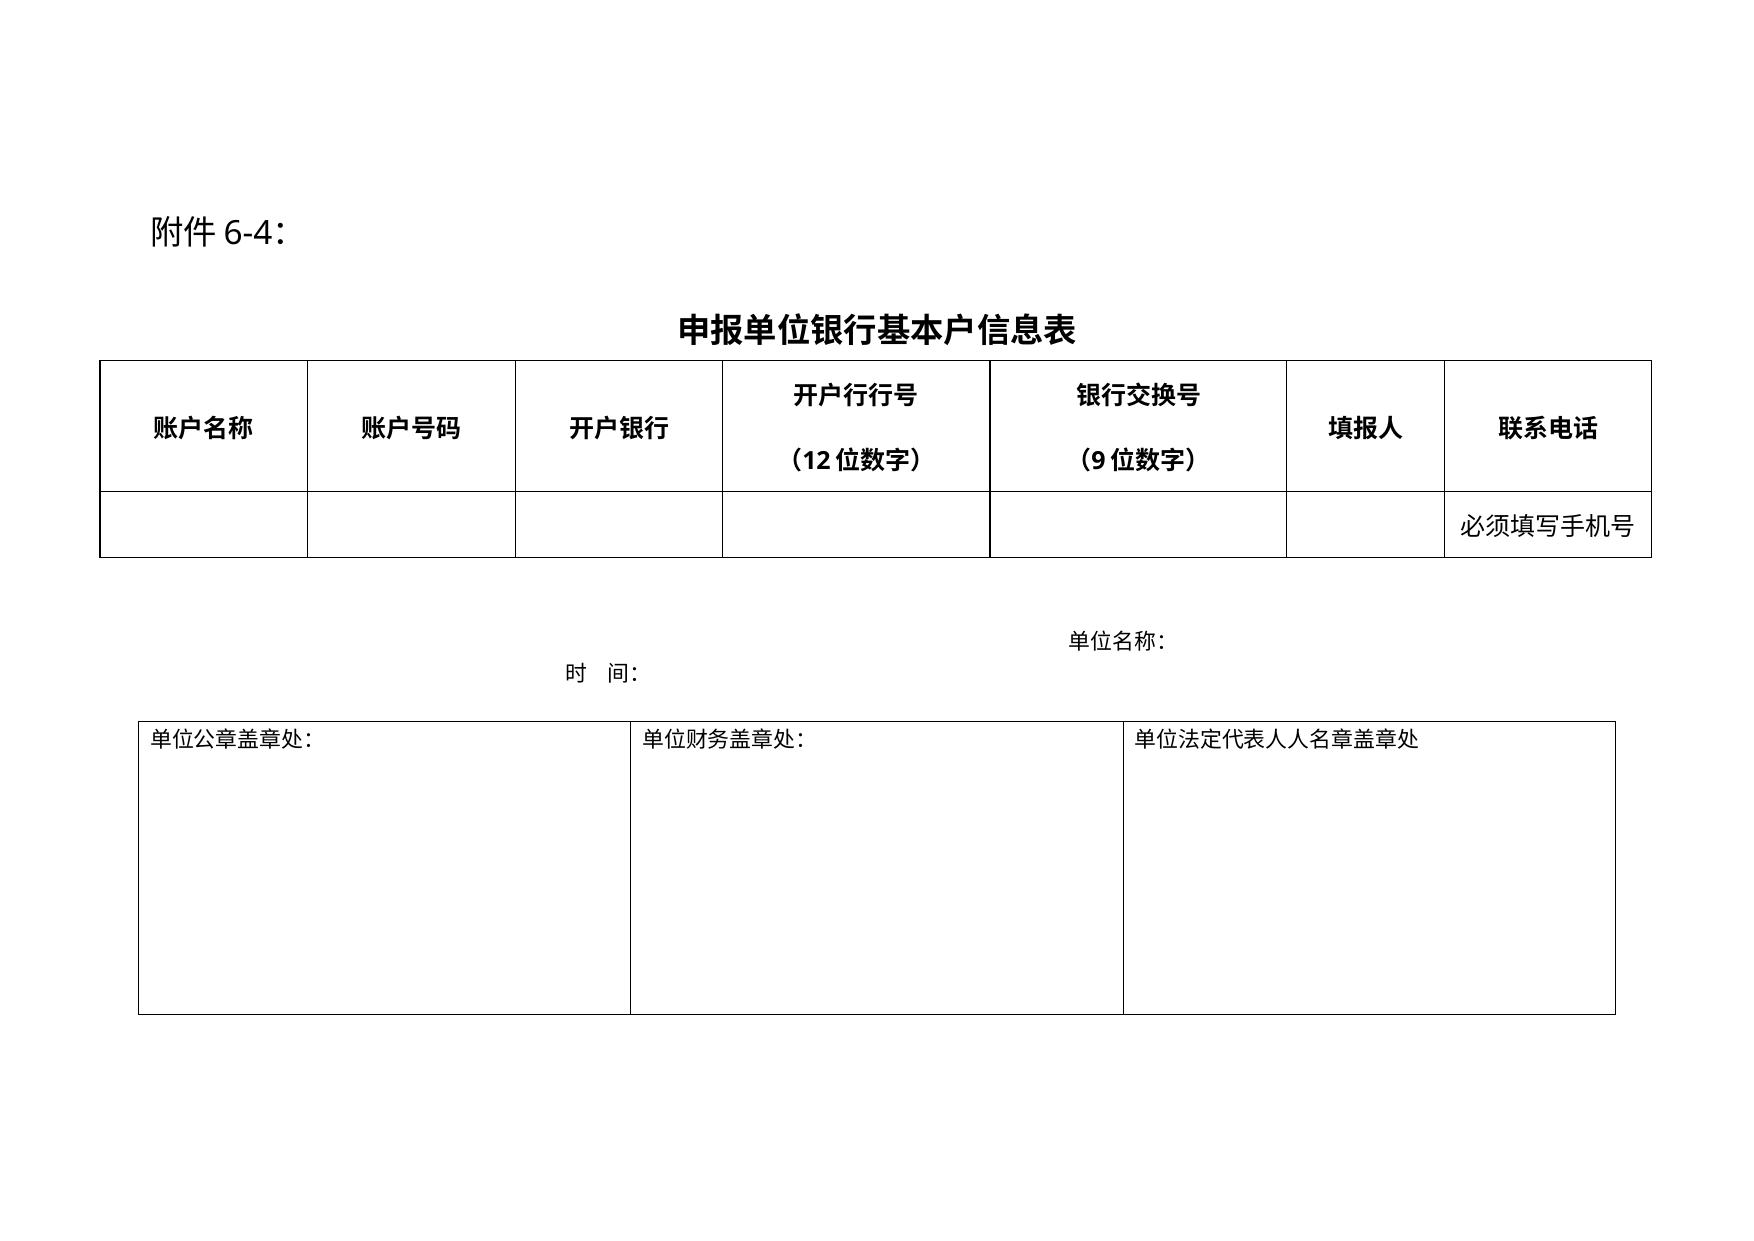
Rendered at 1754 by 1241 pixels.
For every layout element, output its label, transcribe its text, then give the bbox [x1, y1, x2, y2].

table_cell [516, 492, 722, 557]
table_header 单位公章盖章处： [139, 722, 630, 1014]
table_cell 联系电话 [1445, 361, 1651, 491]
text 时 间： [150, 656, 1604, 688]
table_header 申报单位银行基本户信息表 [100, 295, 1654, 360]
table_cell [308, 492, 515, 557]
table_cell 开户银行 [516, 361, 722, 491]
table_cell [723, 492, 989, 557]
text 附件6-4： [150, 198, 1604, 263]
table_cell 必须填写手机号 [1445, 492, 1651, 557]
table_cell 银行交换号 （9位数字） [991, 361, 1286, 491]
table_cell [1287, 492, 1444, 557]
table_cell 开户行行号 （12位数字） [723, 361, 989, 491]
table_header 单位财务盖章处： [631, 722, 1123, 1014]
table_cell 账户名称 [101, 361, 307, 491]
table_header 单位法定代表人人名章盖章处 [1124, 722, 1615, 1014]
text 单位名称： [150, 623, 1604, 656]
table_cell [101, 492, 307, 557]
table_cell 填报人 [1287, 361, 1444, 491]
table_cell 账户号码 [308, 361, 515, 491]
table_cell [991, 492, 1286, 557]
